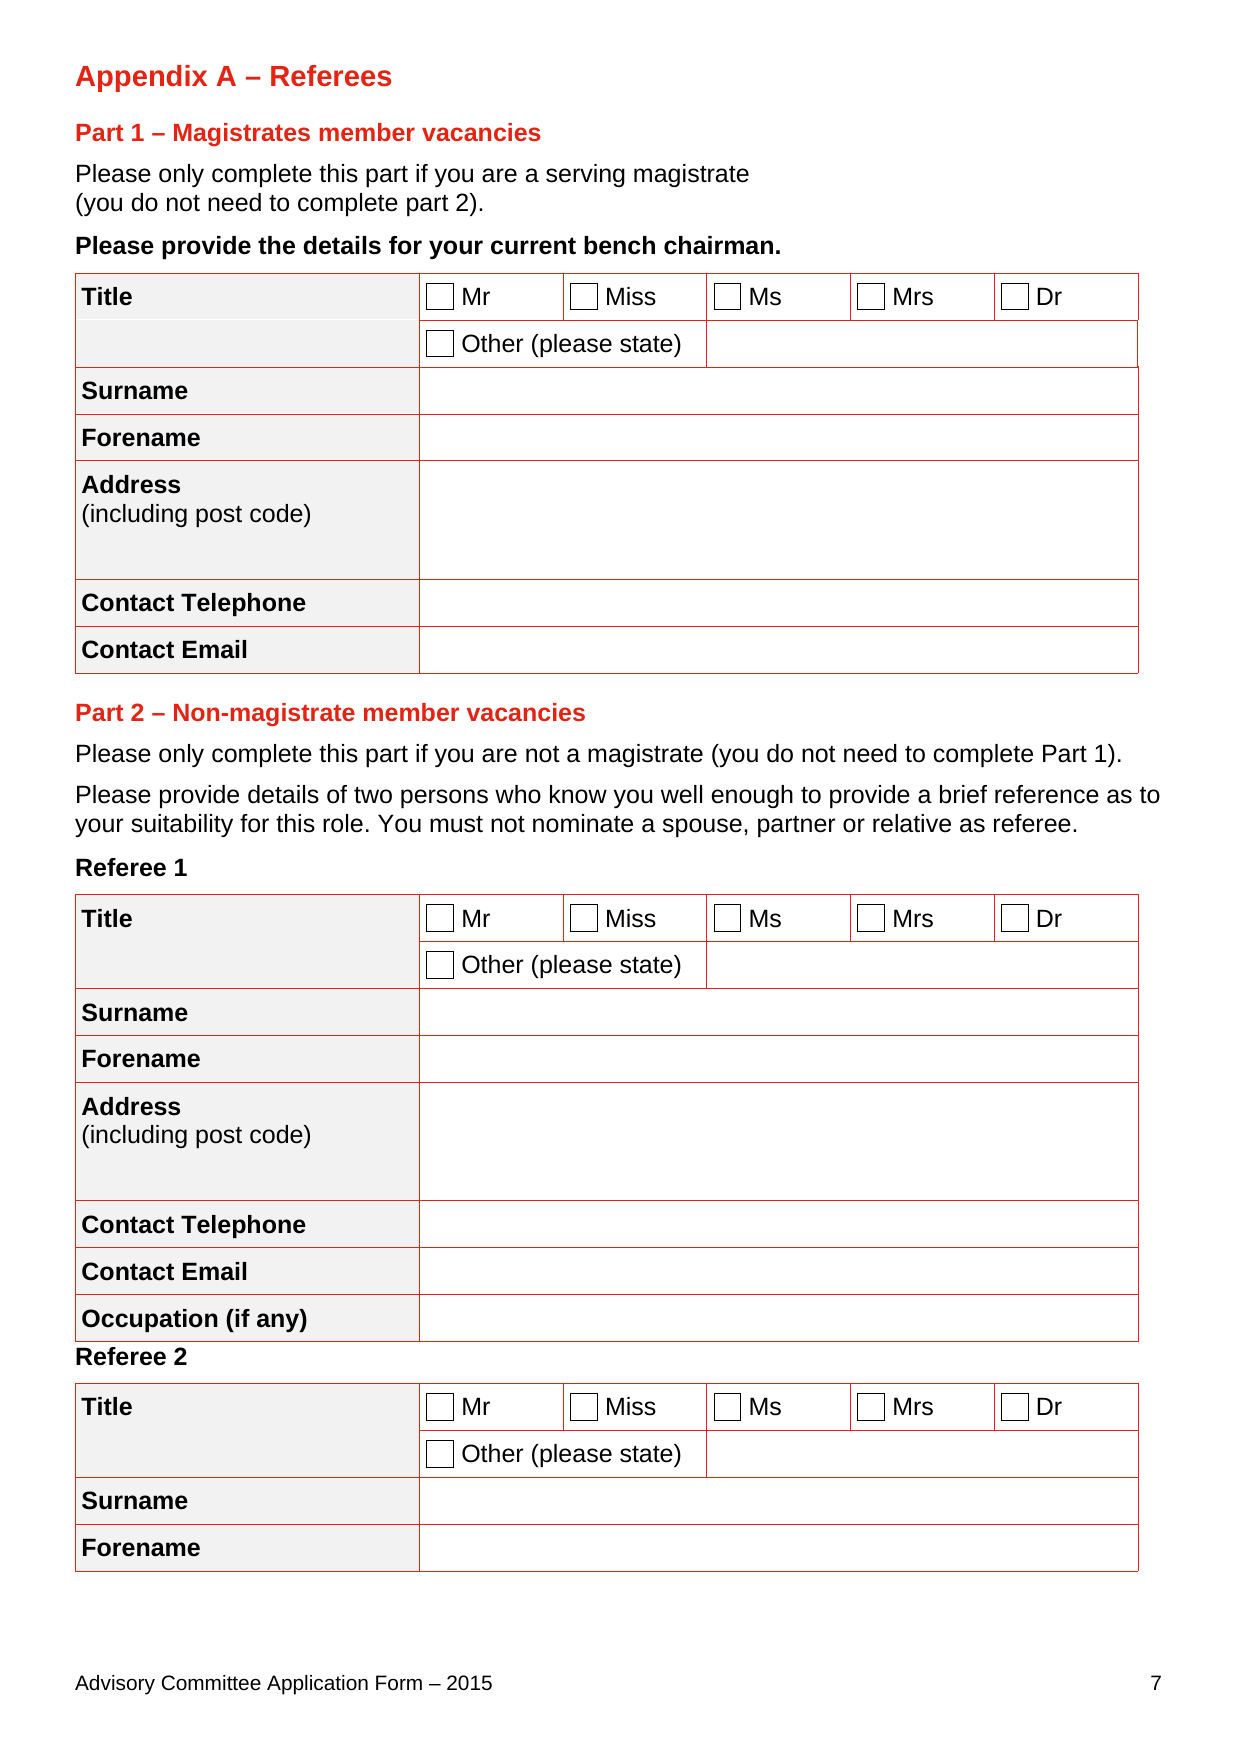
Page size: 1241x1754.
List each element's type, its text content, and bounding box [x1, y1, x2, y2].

table_cell [420, 368, 1138, 413]
table_cell Address (including post code) [76, 1083, 419, 1200]
table_cell [76, 320, 419, 366]
table_cell [707, 1431, 1138, 1477]
table_cell Other (please state) [420, 942, 706, 988]
table_cell Contact Email [76, 1248, 419, 1294]
table_cell Contact Telephone [76, 580, 419, 626]
table_cell [420, 627, 1138, 672]
text Referee 1 [75, 853, 1165, 882]
table_header Title [76, 895, 419, 941]
text Please only complete this part if you are not a magistrate (you do not need to complete Part 1). [75, 739, 1165, 768]
table_header Mrs [851, 1384, 994, 1430]
table_cell Occupation (if any) [76, 1295, 419, 1341]
table_cell Contact Telephone [76, 1201, 419, 1247]
table_cell Forename [76, 1036, 419, 1082]
table_cell [707, 321, 1137, 366]
table_header Mr [420, 274, 563, 319]
table_cell [420, 415, 1138, 460]
table_cell [420, 1525, 1138, 1571]
table_cell Contact Email [76, 627, 419, 672]
table_cell [420, 1295, 1138, 1341]
table_cell [707, 942, 1138, 988]
table_cell [420, 1248, 1138, 1294]
text Part 1 – Magistrates member vacancies [75, 118, 1165, 146]
table_header Miss [564, 274, 706, 319]
table_cell [420, 461, 1138, 578]
table_cell [420, 1201, 1138, 1247]
table_header Mrs [851, 274, 994, 319]
table_cell Other (please state) [420, 1431, 706, 1477]
table_cell [420, 1036, 1138, 1082]
text Referee 2 [75, 1342, 1165, 1370]
table_cell Other (please state) [420, 321, 706, 366]
text Please only complete this part if you are a serving magistrate (you do not need to complete part 2). [75, 159, 1165, 216]
table_cell Surname [76, 368, 419, 413]
table_header Ms [707, 1384, 850, 1430]
table_cell Forename [76, 415, 419, 460]
table_header Mr [420, 1384, 563, 1430]
table_header Mr [420, 895, 563, 941]
table_header Miss [564, 1384, 706, 1430]
table_cell [420, 580, 1138, 626]
text Please provide details of two persons who know you well enough to provide a brief reference as to your suitability for this role. You must not nominate a spouse, partner or relative as referee. [75, 781, 1165, 838]
text Please provide the details for your current bench chairman. [75, 231, 1165, 260]
table_header Ms [707, 274, 850, 319]
table_header Ms [707, 895, 850, 941]
table_cell Forename [76, 1525, 419, 1571]
table_cell Surname [76, 989, 419, 1035]
subtitle Appendix A – Referees [75, 59, 1165, 93]
text Part 2 – Non-magistrate member vacancies [75, 698, 1165, 727]
table_cell [420, 1478, 1138, 1524]
table_header Dr [995, 1384, 1138, 1430]
table_header Title [76, 274, 419, 319]
table_cell [420, 989, 1138, 1035]
table_header Mrs [851, 895, 994, 941]
table_cell [76, 941, 419, 988]
table_header Miss [564, 895, 706, 941]
table_cell Surname [76, 1478, 419, 1524]
table_header Title [76, 1384, 419, 1430]
table_cell [420, 1083, 1138, 1200]
table_header Dr [995, 895, 1138, 941]
table_cell Address (including post code) [76, 461, 419, 578]
table_header Dr [995, 274, 1138, 319]
table_cell [76, 1430, 419, 1477]
